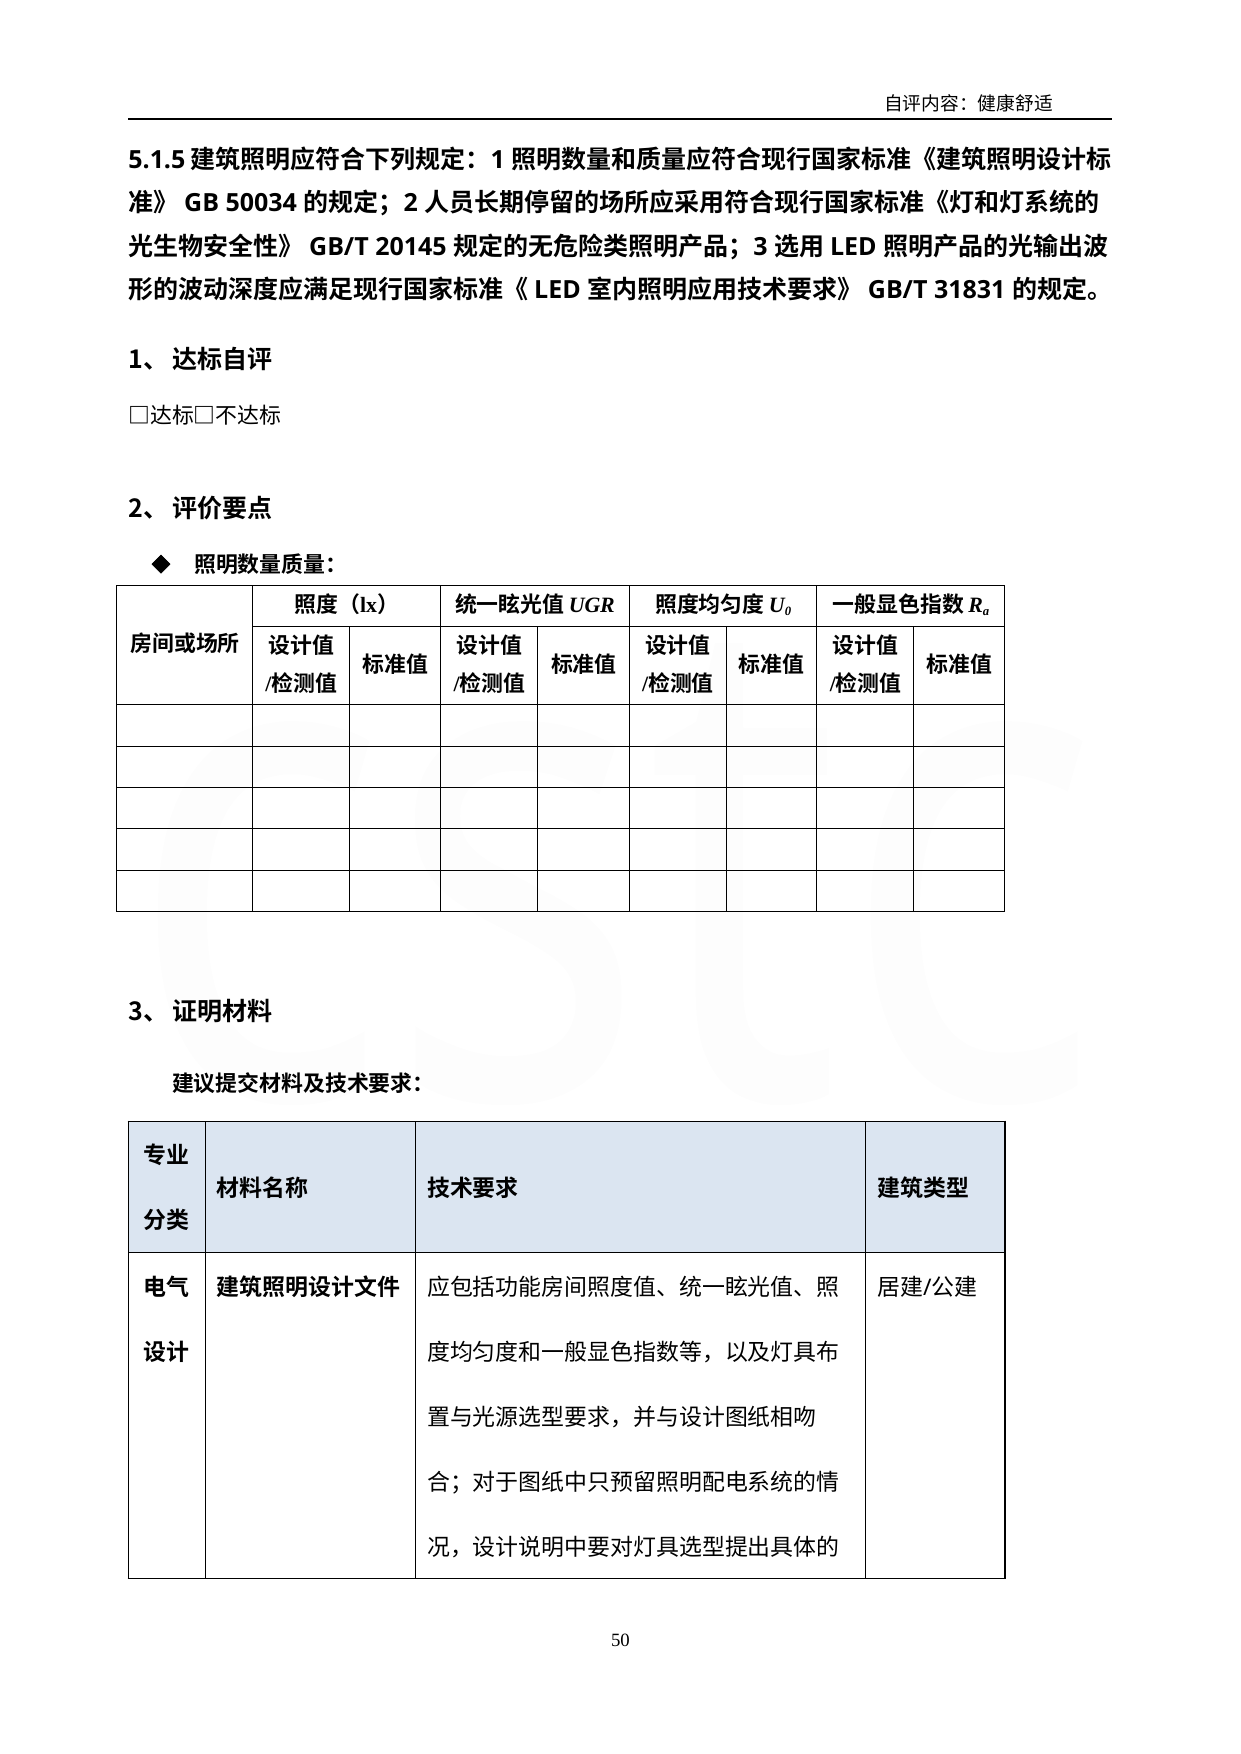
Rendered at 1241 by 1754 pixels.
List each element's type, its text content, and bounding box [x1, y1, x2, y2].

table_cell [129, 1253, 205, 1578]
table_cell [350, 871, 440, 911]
list 照明数量质量： [150, 546, 1112, 579]
table_cell [253, 788, 349, 828]
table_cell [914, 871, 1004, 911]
table_cell [630, 829, 726, 870]
table_cell [253, 871, 349, 911]
table_cell 标准值 [727, 627, 816, 704]
table_cell [117, 788, 252, 828]
table_cell [350, 829, 440, 870]
table_cell [441, 829, 537, 870]
table_header 照度（lx） [253, 586, 440, 626]
list 达标自评 [128, 326, 1112, 391]
table_header 一般显色指数Ra [817, 586, 1004, 626]
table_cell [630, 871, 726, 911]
table_cell 标准值 [914, 627, 1004, 704]
table_cell [630, 747, 726, 787]
list 建议提交材料及技术要求： [172, 1066, 1112, 1098]
table_cell [538, 829, 629, 870]
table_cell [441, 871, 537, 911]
table_cell [727, 829, 816, 870]
table_cell [117, 829, 252, 870]
table_cell [817, 747, 913, 787]
table_cell [117, 871, 252, 911]
table_cell [441, 788, 537, 828]
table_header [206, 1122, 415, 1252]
table_cell [538, 705, 629, 746]
list 评价要点 [128, 474, 1112, 539]
table_cell 标准值 [538, 627, 629, 704]
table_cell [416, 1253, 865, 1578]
table_cell [914, 747, 1004, 787]
table_cell [538, 747, 629, 787]
table_cell 标准值 [350, 627, 440, 704]
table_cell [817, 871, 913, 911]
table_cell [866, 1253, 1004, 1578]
table_cell 设计值 /检测值 [630, 627, 726, 704]
table_cell [630, 705, 726, 746]
table_cell [253, 747, 349, 787]
text □达标□不达标 [128, 398, 1112, 430]
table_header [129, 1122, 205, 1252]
table_cell [727, 705, 816, 746]
table_cell [253, 705, 349, 746]
table_cell [441, 705, 537, 746]
table_cell [350, 788, 440, 828]
table_cell 设计值 /检测值 [817, 627, 913, 704]
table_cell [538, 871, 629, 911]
table_cell [727, 788, 816, 828]
table_cell [441, 747, 537, 787]
table_header 照度均匀度U0 [630, 586, 816, 626]
subtitle 5.1.5建筑照明应符合下列规定：1 照明数量和质量应符合现行国家标准《建筑照明设计标准》 GB 50034 的规定；2 人员长期停留的场所应采用符合现行国家标准《灯和灯系统的光生物安全性》 GB/T 20145 规定的无危险类照明产品；3 选用 LED 照明产品的光输出波形的波动深度应满足现行国家标准《 LED 室内照明应用技术要求》 GB/T 31831 的规定。 [128, 139, 1112, 306]
table_header 统一眩光值UGR [441, 586, 629, 626]
table_cell [117, 747, 252, 787]
table_cell [817, 705, 913, 746]
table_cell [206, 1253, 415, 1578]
table_cell [253, 829, 349, 870]
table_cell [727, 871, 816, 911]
table_cell [817, 788, 913, 828]
list 证明材料 [128, 977, 1112, 1042]
table_cell [117, 705, 252, 746]
table_cell [350, 705, 440, 746]
table_cell [914, 788, 1004, 828]
table_cell 设计值 /检测值 [441, 627, 537, 704]
table_cell [538, 788, 629, 828]
table_cell 设计值 /检测值 [253, 627, 349, 704]
table_cell [727, 747, 816, 787]
table_cell [630, 788, 726, 828]
table_header 房间或场所 [117, 586, 252, 704]
table_cell [914, 829, 1004, 870]
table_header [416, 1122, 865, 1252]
table_cell [914, 705, 1004, 746]
table_cell [817, 829, 913, 870]
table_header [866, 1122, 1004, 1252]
table_cell [350, 747, 440, 787]
